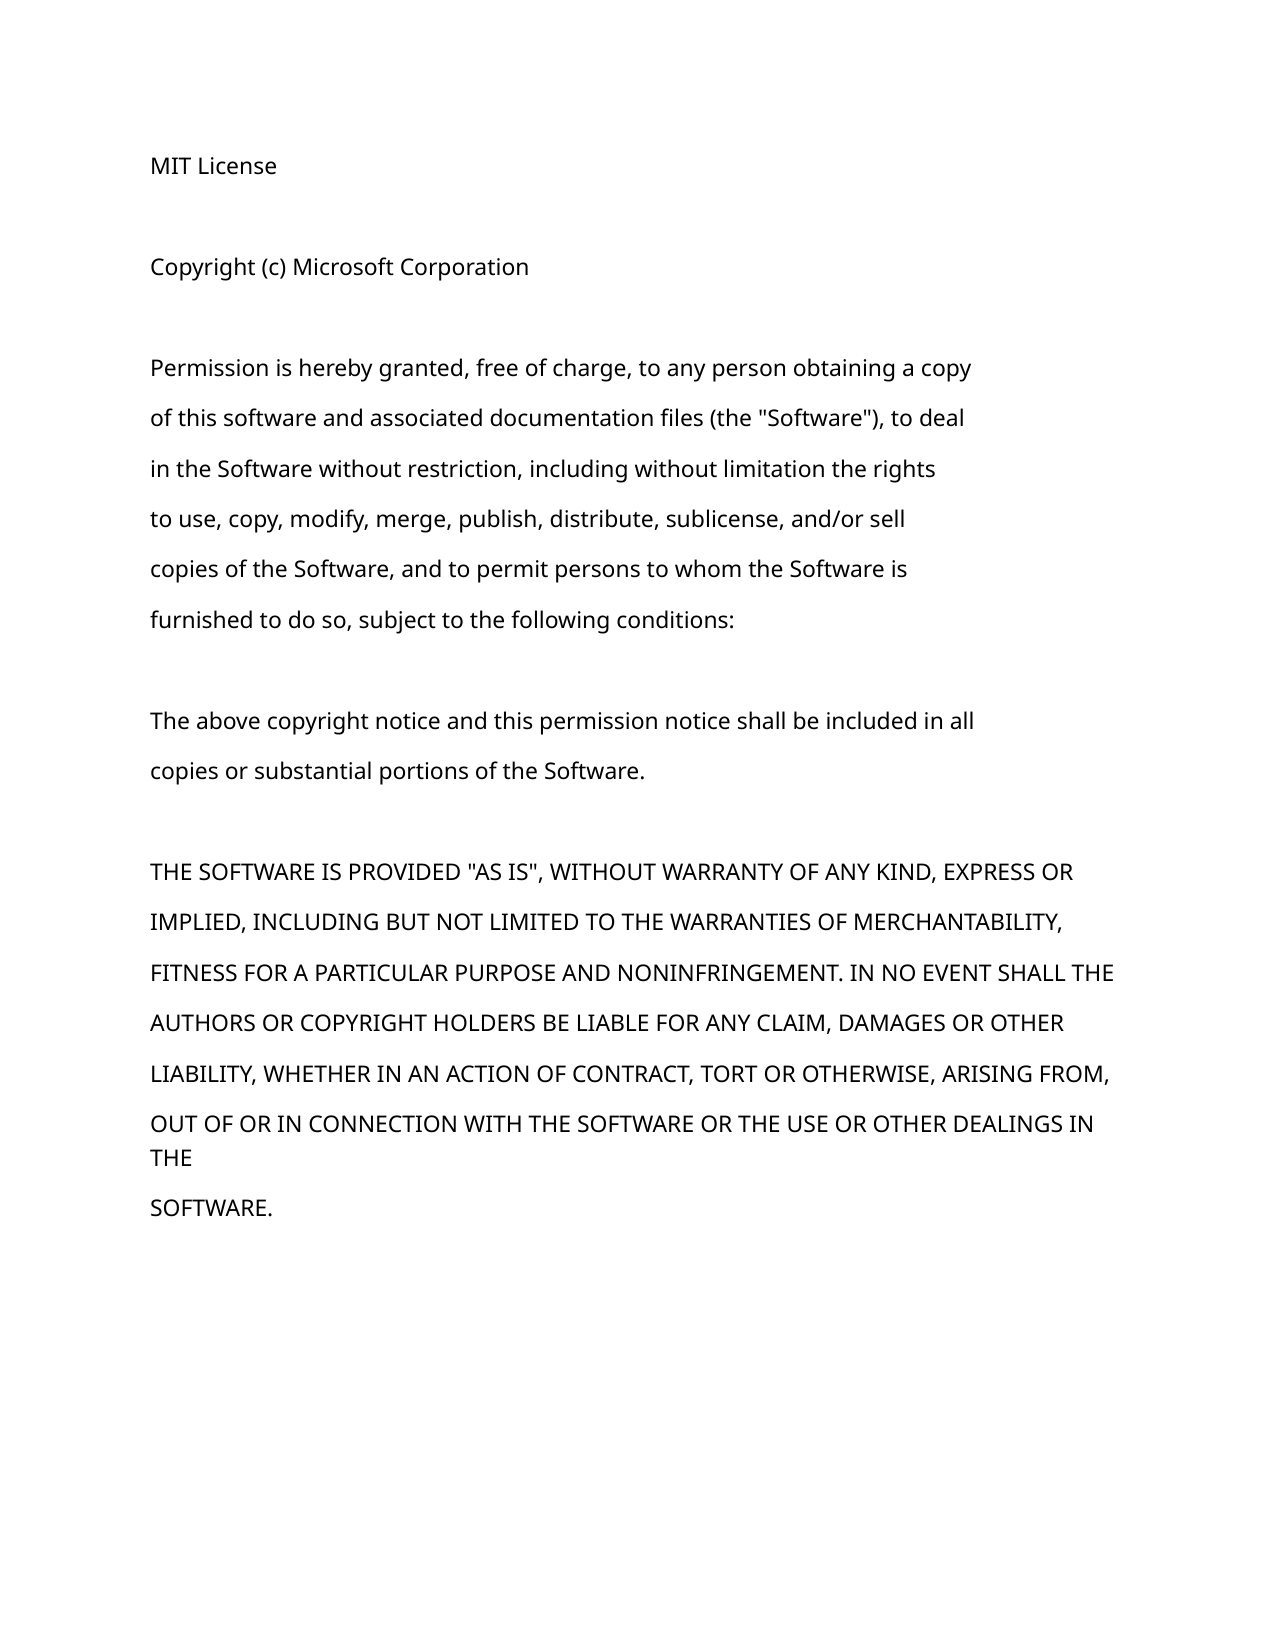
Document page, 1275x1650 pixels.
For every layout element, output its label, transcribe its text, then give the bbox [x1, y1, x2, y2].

text MIT License [150, 150, 1125, 181]
text to use, copy, modify, merge, publish, distribute, sublicense, and/or sell [150, 503, 1125, 534]
text Permission is hereby granted, free of charge, to any person obtaining a copy [150, 352, 1125, 383]
text SOFTWARE. [150, 1192, 1125, 1223]
text THE SOFTWARE IS PROVIDED "AS IS", WITHOUT WARRANTY OF ANY KIND, EXPRESS OR [150, 856, 1125, 887]
text OUT OF OR IN CONNECTION WITH THE SOFTWARE OR THE USE OR OTHER DEALINGS IN THE [150, 1108, 1125, 1173]
text in the Software without restriction, including without limitation the rights [150, 452, 1125, 484]
text The above copyright notice and this permission notice shall be included in all [150, 704, 1125, 736]
text of this software and associated documentation files (the "Software"), to deal [150, 402, 1125, 433]
text furnished to do so, subject to the following conditions: [150, 604, 1125, 635]
text copies of the Software, and to permit persons to whom the Software is [150, 553, 1125, 584]
text AUTHORS OR COPYRIGHT HOLDERS BE LIABLE FOR ANY CLAIM, DAMAGES OR OTHER [150, 1007, 1125, 1038]
text copies or substantial portions of the Software. [150, 755, 1125, 786]
text FITNESS FOR A PARTICULAR PURPOSE AND NONINFRINGEMENT. IN NO EVENT SHALL THE [150, 957, 1125, 988]
text Copyright (c) Microsoft Corporation [150, 251, 1125, 282]
text LIABILITY, WHETHER IN AN ACTION OF CONTRACT, TORT OR OTHERWISE, ARISING FROM, [150, 1057, 1125, 1089]
text IMPLIED, INCLUDING BUT NOT LIMITED TO THE WARRANTIES OF MERCHANTABILITY, [150, 906, 1125, 937]
